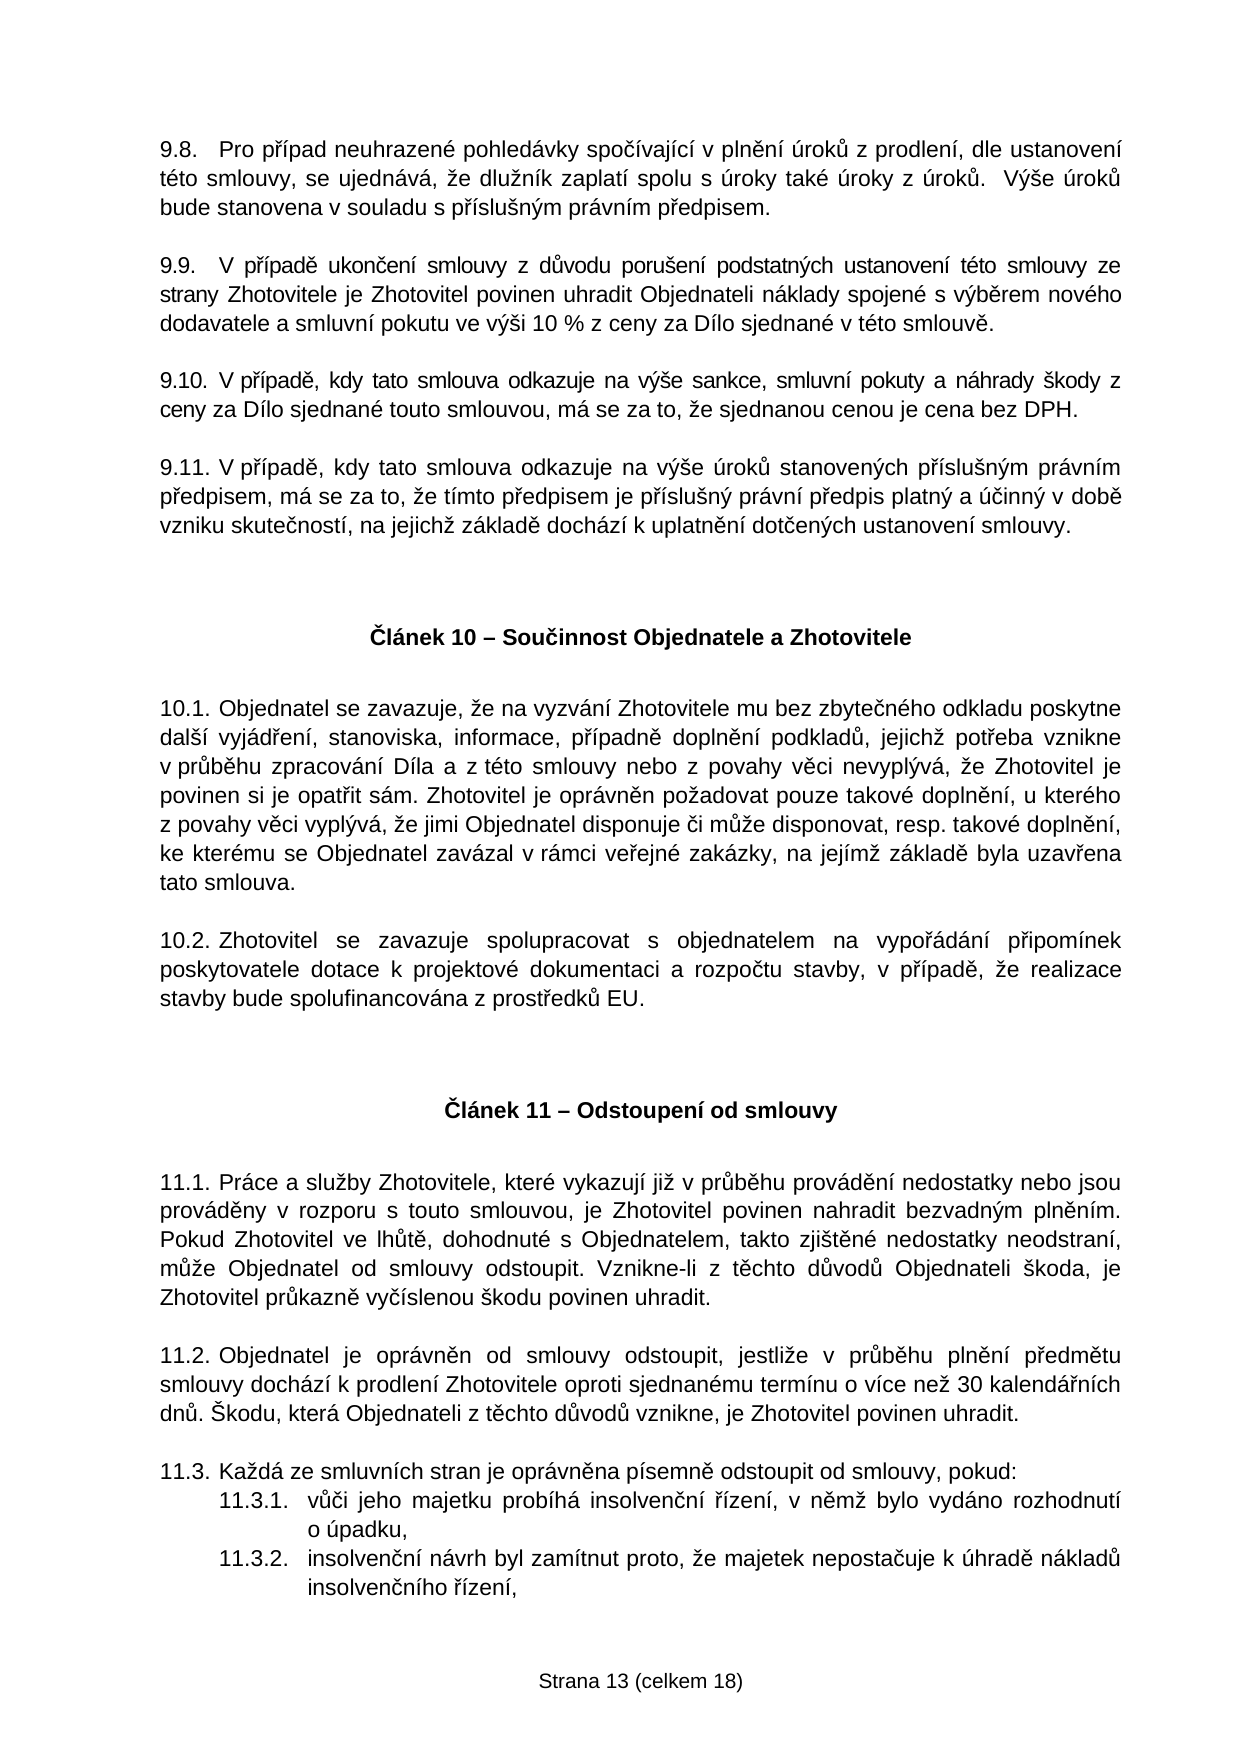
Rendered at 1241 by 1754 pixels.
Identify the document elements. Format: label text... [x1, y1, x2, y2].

list Práce a služby Zhotovitele, které vykazují již v průběhu provádění nedostatky nebo jsou prováděny v rozporu s touto smlouvou, je Zhotovitel povinen nahradit bezvadným plněním. Pokud Zhotovitel ve lhůtě, dohodnuté s Objednatelem, takto zjištěné nedostatky neodstraní, může Objednatel od smlouvy odstoupit. Vznikne-li z těchto důvodů Objednateli škoda, je Zhotovitel průkazně vyčíslenou škodu povinen uhradit. [159, 1168, 1122, 1311]
list Objednatel je oprávněn od smlouvy odstoupit, jestliže v průběhu plnění předmětu smlouvy dochází k prodlení Zhotovitele oproti sjednanému termínu o více než 30 kalendářních dnů. Škodu, která Objednateli z těchto důvodů vznikne, je Zhotovitel povinen uhradit. [159, 1342, 1122, 1427]
list Pro případ neuhrazené pohledávky spočívající v plnění úroků z prodlení, dle ustanovení této smlouvy, se ujednává, že dlužník zaplatí spolu s úroky také úroky z úroků. Výše úroků bude stanovena v souladu s příslušným právním předpisem. [159, 136, 1122, 220]
text Článek 11 – Odstoupení od smlouvy [159, 1097, 1122, 1123]
list V případě, kdy tato smlouva odkazuje na výše sankce, smluvní pokuty a náhrady škody z ceny za Dílo sjednané touto smlouvou, má se za to, že sjednanou cenou je cena bez DPH. [159, 367, 1122, 423]
list vůči jeho majetku probíhá insolvenční řízení, v němž bylo vydáno rozhodnutí o úpadku, [218, 1487, 1122, 1542]
list insolvenční návrh byl zamítnut proto, že majetek nepostačuje k úhradě nákladů insolvenčního řízení, [218, 1545, 1122, 1600]
list Zhotovitel se zavazuje spolupracovat s objednatelem na vypořádání připomínek poskytovatele dotace k projektové dokumentaci a rozpočtu stavby, v případě, že realizace stavby bude spolufinancována z prostředků EU. [159, 927, 1122, 1011]
list Každá ze smluvních stran je oprávněna písemně odstoupit od smlouvy, pokud: [159, 1458, 1122, 1484]
text Článek 10 – Součinnost Objednatele a Zhotovitele [159, 624, 1122, 650]
list V případě ukončení smlouvy z důvodu porušení podstatných ustanovení této smlouvy ze strany Zhotovitele je Zhotovitel povinen uhradit Objednateli náklady spojené s výběrem nového dodavatele a smluvní pokutu ve výši 10 % z ceny za Dílo sjednané v této smlouvě. [159, 252, 1122, 336]
list Objednatel se zavazuje, že na vyzvání Zhotovitele mu bez zbytečného odkladu poskytne další vyjádření, stanoviska, informace, případně doplnění podkladů, jejichž potřeba vznikne v průběhu zpracování Díla a z této smlouvy nebo z povahy věci nevyplývá, že Zhotovitel je povinen si je opatřit sám. Zhotovitel je oprávněn požadovat pouze takové doplnění, u kterého z povahy věci vyplývá, že jimi Objednatel disponuje či může disponovat, resp. takové doplnění, ke kterému se Objednatel zavázal v rámci veřejné zakázky, na jejímž základě byla uzavřena tato smlouva. [159, 695, 1122, 896]
list V případě, kdy tato smlouva odkazuje na výše úroků stanovených příslušným právním předpisem, má se za to, že tímto předpisem je příslušný právní předpis platný a účinný v době vzniku skutečností, na jejichž základě dochází k uplatnění dotčených ustanovení smlouvy. [159, 454, 1122, 538]
